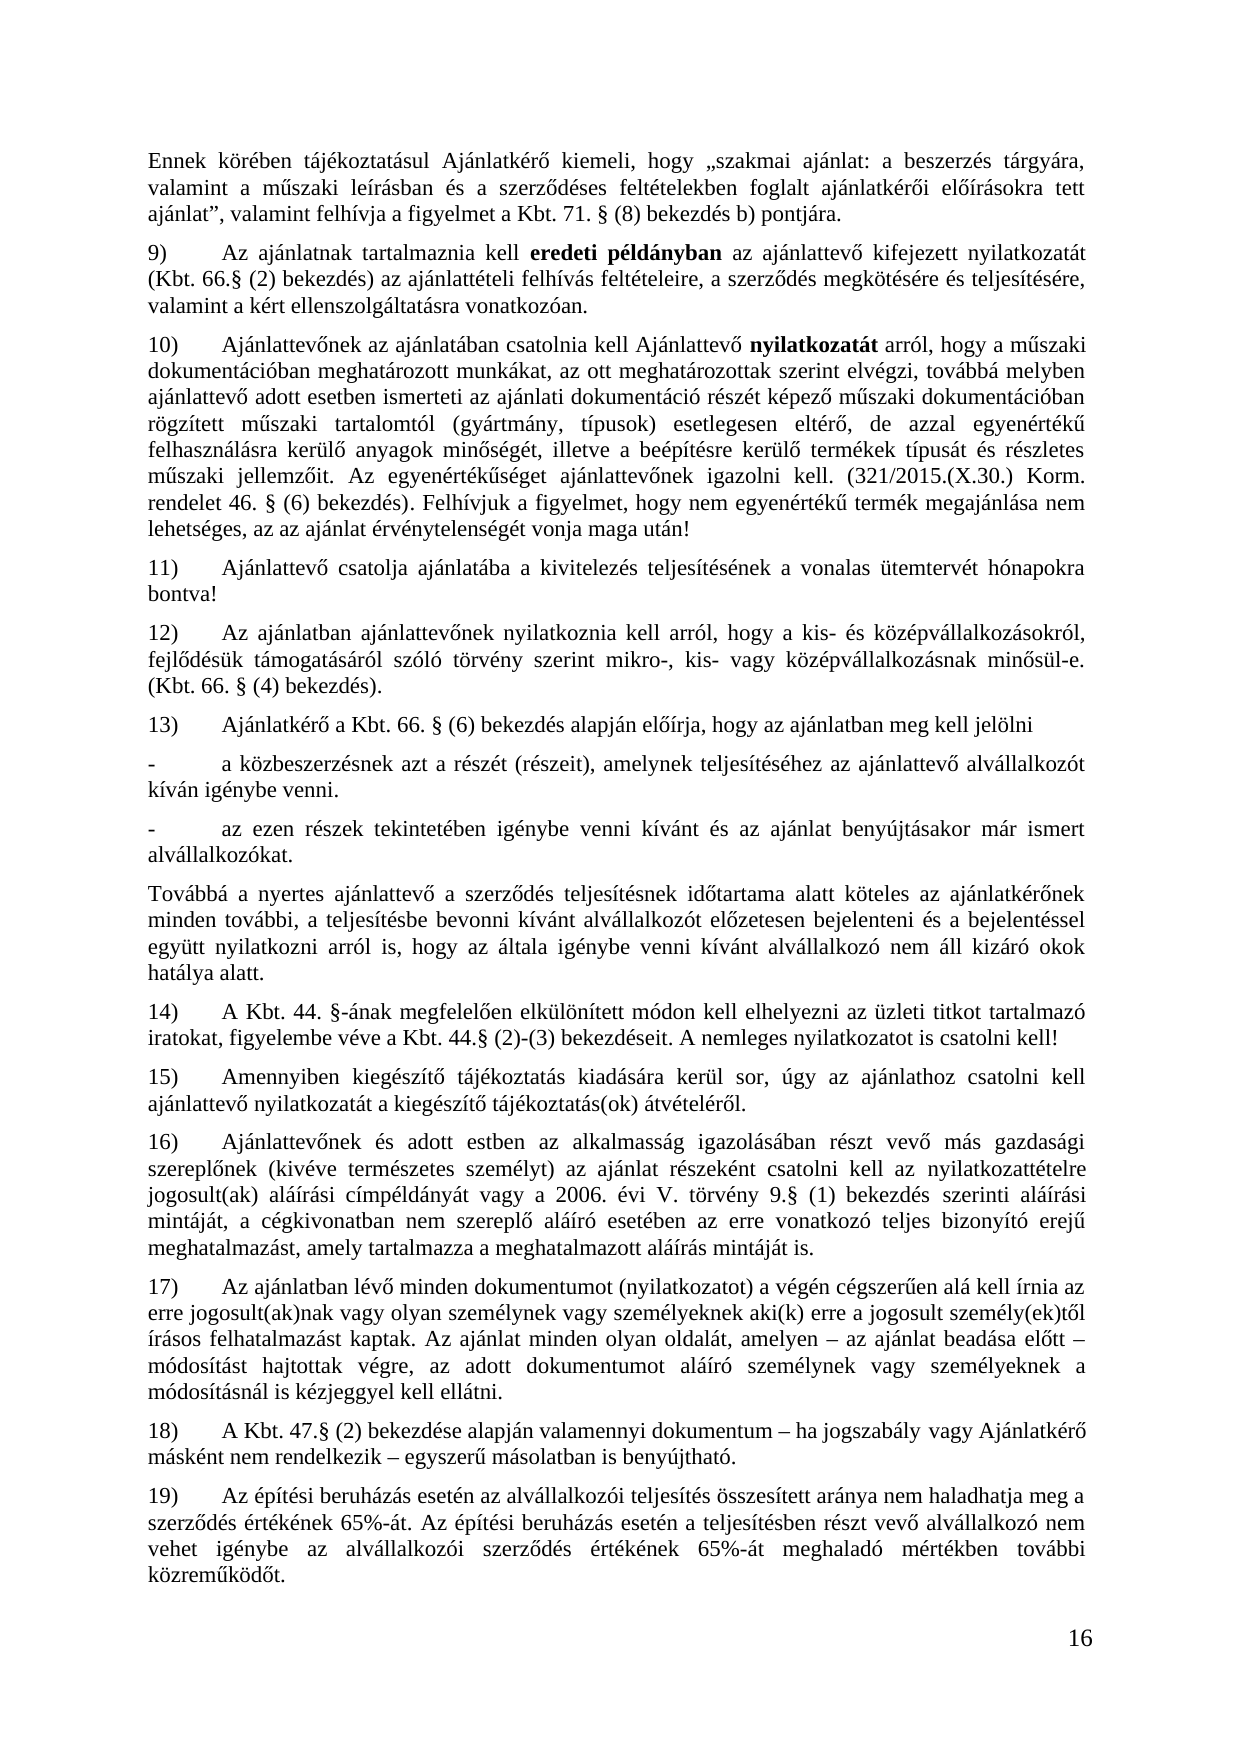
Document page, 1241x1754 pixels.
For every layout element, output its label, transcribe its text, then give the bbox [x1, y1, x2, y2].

list Amennyiben kiegészítő tájékoztatás kiadására kerül sor, úgy az ajánlathoz csatolni kell ajánlattevő nyilatkozatát a kiegészítő tájékoztatás(ok) átvételéről. [148, 1063, 1087, 1116]
list Továbbá a nyertes ajánlattevő a szerződés teljesítésnek időtartama alatt köteles az ajánlatkérőnek minden további, a teljesítésbe bevonni kívánt alvállalkozót előzetesen bejelenteni és a bejelentéssel együtt nyilatkozni arról is, hogy az általa igénybe venni kívánt alvállalkozó nem áll kizáró okok hatálya alatt. [148, 880, 1087, 986]
list az ezen részek tekintetében igénybe venni kívánt és az ajánlat benyújtásakor már ismert alvállalkozókat. [148, 815, 1087, 868]
list Ajánlattevőnek az ajánlatában csatolnia kell Ajánlattevő nyilatkozatát arról, hogy a műszaki dokumentációban meghatározott munkákat, az ott meghatározottak szerint elvégzi, továbbá melyben ajánlattevő adott esetben ismerteti az ajánlati dokumentáció részét képező műszaki dokumentációban rögzített műszaki tartalomtól (gyártmány, típusok) esetlegesen eltérő, de azzal egyenértékű felhasználásra kerülő anyagok minőségét, illetve a beépítésre kerülő termékek típusát és részletes műszaki jellemzőit. Az egyenértékűséget ajánlattevőnek igazolni kell. (321/2015.(X.30.) Korm. rendelet 46. § (6) bekezdés). Felhívjuk a figyelmet, hogy nem egyenértékű termék megajánlása nem lehetséges, az az ajánlat érvénytelenségét vonja maga után! [148, 331, 1087, 542]
list Ajánlattevőnek és adott estben az alkalmasság igazolásában részt vevő más gazdasági szereplőnek (kivéve természetes személyt) az ajánlat részeként csatolni kell az nyilatkozattételre jogosult(ak) aláírási címpéldányát vagy a 2006. évi V. törvény 9.§ (1) bekezdés szerinti aláírási mintáját, a cégkivonatban nem szereplő aláíró esetében az erre vonatkozó teljes bizonyító erejű meghatalmazást, amely tartalmazza a meghatalmazott aláírás mintáját is. [148, 1128, 1087, 1260]
list Ennek körében tájékoztatásul Ajánlatkérő kiemeli, hogy „szakmai ajánlat: a beszerzés tárgyára, valamint a műszaki leírásban és a szerződéses feltételekben foglalt ajánlatkérői előírásokra tett ajánlat”, valamint felhívja a figyelmet a Kbt. 71. § (8) bekezdés b) pontjára. [148, 148, 1087, 227]
list Ajánlatkérő a Kbt. 66. § (6) bekezdés alapján előírja, hogy az ajánlatban meg kell jelölni [148, 711, 1087, 737]
list A Kbt. 44. §-ának megfelelően elkülönített módon kell elhelyezni az üzleti titkot tartalmazó iratokat, figyelembe véve a Kbt. 44.§ (2)-(3) bekezdéseit. A nemleges nyilatkozatot is csatolni kell! [148, 998, 1087, 1051]
list Ajánlattevő csatolja ajánlatába a kivitelezés teljesítésének a vonalas ütemtervét hónapokra bontva! [148, 554, 1087, 607]
list a közbeszerzésnek azt a részét (részeit), amelynek teljesítéséhez az ajánlattevő alvállalkozót kíván igénybe venni. [148, 750, 1087, 802]
list A Kbt. 47.§ (2) bekezdése alapján valamennyi dokumentum – ha jogszabály vagy Ajánlatkérő másként nem rendelkezik – egyszerű másolatban is benyújtható. [148, 1417, 1087, 1470]
list Az ajánlatban ajánlattevőnek nyilatkoznia kell arról, hogy a kis- és középvállalkozásokról, fejlődésük támogatásáról szóló törvény szerint mikro-, kis- vagy középvállalkozásnak minősül-e. (Kbt. 66. § (4) bekezdés). [148, 619, 1087, 698]
list Az ajánlatnak tartalmaznia kell eredeti példányban az ajánlattevő kifejezett nyilatkozatát (Kbt. 66.§ (2) bekezdés) az ajánlattételi felhívás feltételeire, a szerződés megkötésére és teljesítésére, valamint a kért ellenszolgáltatásra vonatkozóan. [148, 239, 1087, 318]
list Az építési beruházás esetén az alvállalkozói teljesítés összesített aránya nem haladhatja meg a szerződés értékének 65%-át. Az építési beruházás esetén a teljesítésben részt vevő alvállalkozó nem vehet igénybe az alvállalkozói szerződés értékének 65%-át meghaladó mértékben további közreműködőt. [148, 1482, 1087, 1588]
list Az ajánlatban lévő minden dokumentumot (nyilatkozatot) a végén cégszerűen alá kell írnia az erre jogosult(ak)nak vagy olyan személynek vagy személyeknek aki(k) erre a jogosult személy(ek)től írásos felhatalmazást kaptak. Az ajánlat minden olyan oldalát, amelyen – az ajánlat beadása előtt – módosítást hajtottak végre, az adott dokumentumot aláíró személynek vagy személyeknek a módosításnál is kézjeggyel kell ellátni. [148, 1273, 1087, 1404]
